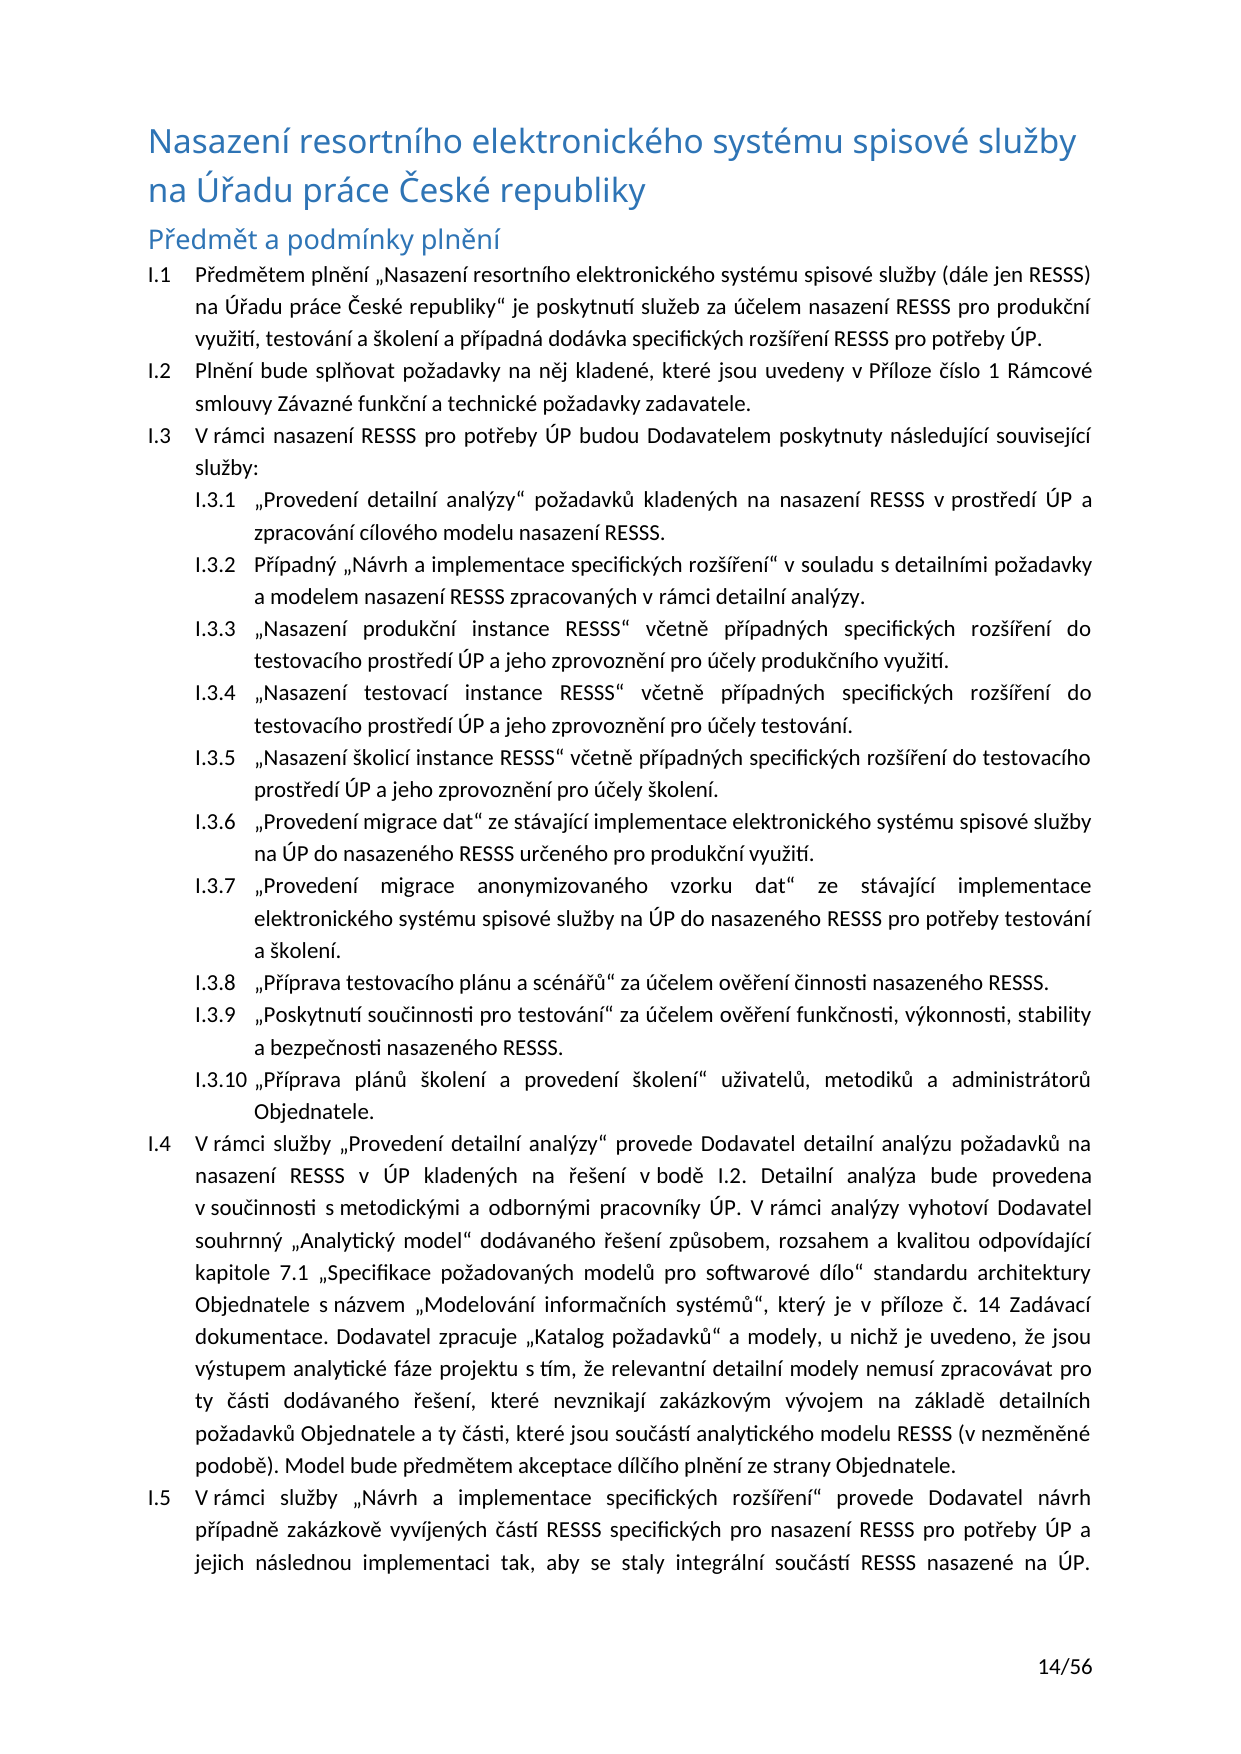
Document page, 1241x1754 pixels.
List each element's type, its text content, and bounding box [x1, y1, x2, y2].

list V rámci služby „Provedení detailní analýzy“ provede Dodavatel detailní analýzu požadavků na nasazení RESSS v ÚP kladených na řešení v bodě 1.2. Detailní analýza bude provedena v součinnosti s metodickými a odbornými pracovníky ÚP. V rámci analýzy vyhotoví Dodavatel souhrnný „Analytický model“ dodávaného řešení způsobem, rozsahem a kvalitou odpovídající kapitole 7.1 „Specifikace požadovaných modelů pro softwarové dílo“ standardu architektury Objednatele s názvem „Modelování informačních systémů“, který je v příloze č. 14 Zadávací dokumentace. Dodavatel zpracuje „Katalog požadavků“ a modely, u nichž je uvedeno, že jsou výstupem analytické fáze projektu s tím, že relevantní detailní modely nemusí zpracovávat pro ty části dodávaného řešení, které nevznikají zakázkovým vývojem na základě detailních požadavků Objednatele a ty části, které jsou součástí analytického modelu RESSS (v nezměněné podobě). Model bude předmětem akceptace dílčího plnění ze strany Objednatele. [148, 1129, 1093, 1479]
list V rámci nasazení RESSS pro potřeby ÚP budou Dodavatelem poskytnuty následující související služby: [148, 421, 1093, 481]
list „Provedení migrace dat“ ze stávající implementace elektronického systému spisové služby na ÚP do nasazeného RESSS určeného pro produkční využití. [195, 807, 1093, 867]
list „Příprava plánů školení a provedení školení“ uživatelů, metodiků a administrátorů Objednatele. [195, 1065, 1093, 1125]
list „Nasazení produkční instance RESSS“ včetně případných specifických rozšíření do testovacího prostředí ÚP a jeho zprovoznění pro účely produkčního využití. [195, 614, 1093, 674]
list „Nasazení školicí instance RESSS“ včetně případných specifických rozšíření do testovacího prostředí ÚP a jeho zprovoznění pro účely školení. [195, 743, 1093, 803]
list Předmětem plnění „Nasazení resortního elektronického systému spisové služby (dále jen RESSS) na Úřadu práce České republiky“ je poskytnutí služeb za účelem nasazení RESSS pro produkční využití, testování a školení a případná dodávka specifických rozšíření RESSS pro potřeby ÚP. [148, 260, 1093, 352]
subtitle Nasazení resortního elektronického systému spisové služby na Úřadu práce České republiky [148, 118, 1093, 213]
list „Nasazení testovací instance RESSS“ včetně případných specifických rozšíření do testovacího prostředí ÚP a jeho zprovoznění pro účely testování. [195, 678, 1093, 739]
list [148, 1483, 1093, 1576]
list Případný „Návrh a implementace specifických rozšíření“ v souladu s detailními požadavky a modelem nasazení RESSS zpracovaných v rámci detailní analýzy. [195, 550, 1093, 610]
list „Provedení detailní analýzy“ požadavků kladených na nasazení RESSS v prostředí ÚP a zpracování cílového modelu nasazení RESSS. [195, 485, 1093, 546]
list „Provedení migrace anonymizovaného vzorku dat“ ze stávající implementace elektronického systému spisové služby na ÚP do nasazeného RESSS pro potřeby testování a školení. [195, 872, 1093, 964]
subtitle Předmět a podmínky plnění [148, 220, 1093, 257]
list „Poskytnutí součinnosti pro testování“ za účelem ověření funkčnosti, výkonnosti, stability a bezpečnosti nasazeného RESSS. [195, 1000, 1093, 1061]
list „Příprava testovacího plánu a scénářů“ za účelem ověření činnosti nasazeného RESSS. [195, 968, 1093, 996]
list Plnění bude splňovat požadavky na něj kladené, které jsou uvedeny v Příloze číslo 1 Rámcové smlouvy Závazné funkční a technické požadavky zadavatele. [148, 357, 1093, 417]
